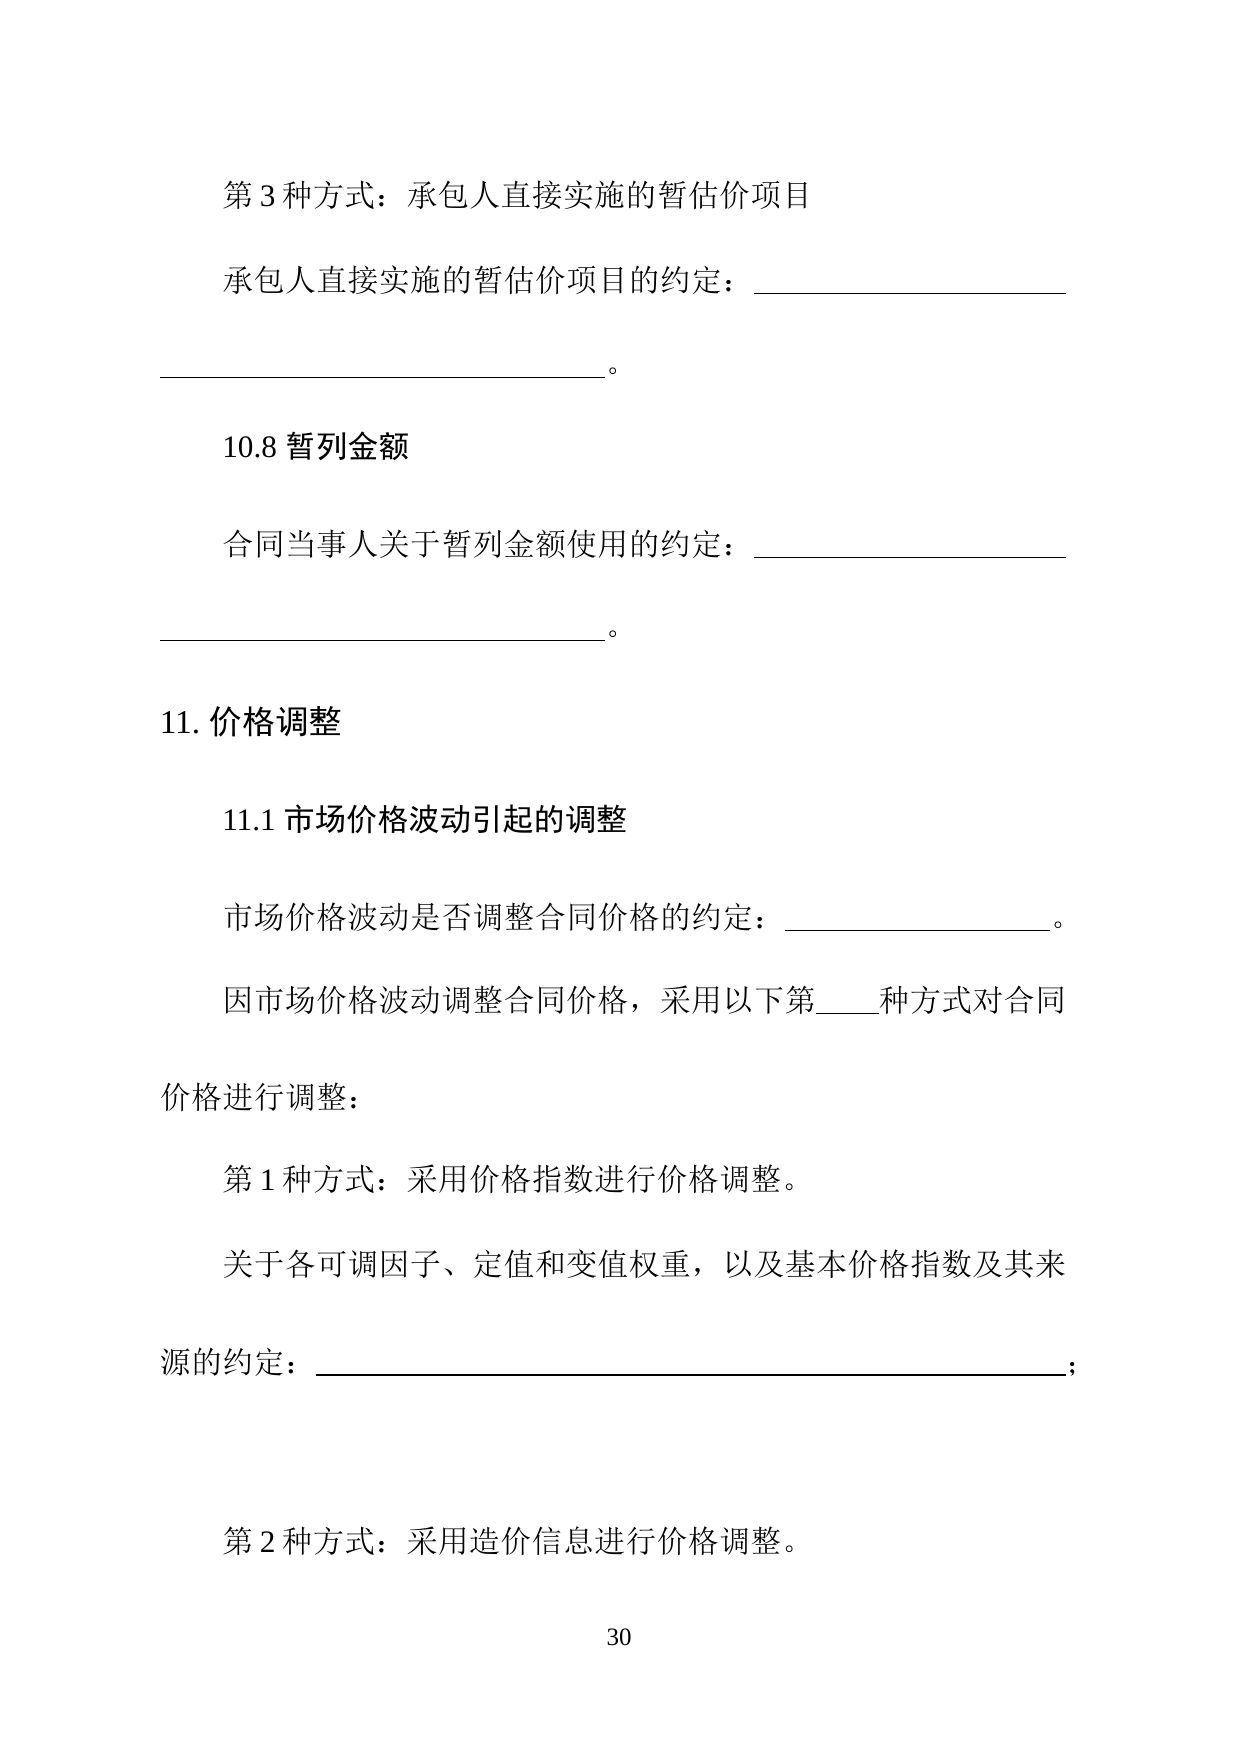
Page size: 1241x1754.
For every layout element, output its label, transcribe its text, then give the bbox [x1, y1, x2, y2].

text 因市场价格波动调整合同价格，采用以下第 种方式对合同价格进行调整： [159, 965, 1078, 1128]
text 11.1 市场价格波动引起的调整 [159, 786, 1078, 851]
text 市场价格波动是否调整合同价格的约定： 。 [159, 883, 1078, 948]
text 第3种方式：承包人直接实施的暂估价项目 [159, 162, 1078, 227]
text 合同当事人关于暂列金额使用的约定： [159, 509, 1078, 574]
text 第2种方式：采用造价信息进行价格调整。 [159, 1507, 1078, 1572]
text 10.8 暂列金额 [159, 413, 1078, 478]
subtitle 11. 价格调整 [159, 688, 1078, 753]
text 承包人直接实施的暂估价项目的约定： [159, 246, 1078, 311]
text 第1种方式：采用价格指数进行价格调整。 [159, 1146, 1078, 1211]
text 关于各可调因子、定值和变值权重，以及基本价格指数及其来源的约定： ； [159, 1230, 1078, 1490]
text 。 [159, 592, 1078, 657]
text 。 [159, 329, 1078, 394]
